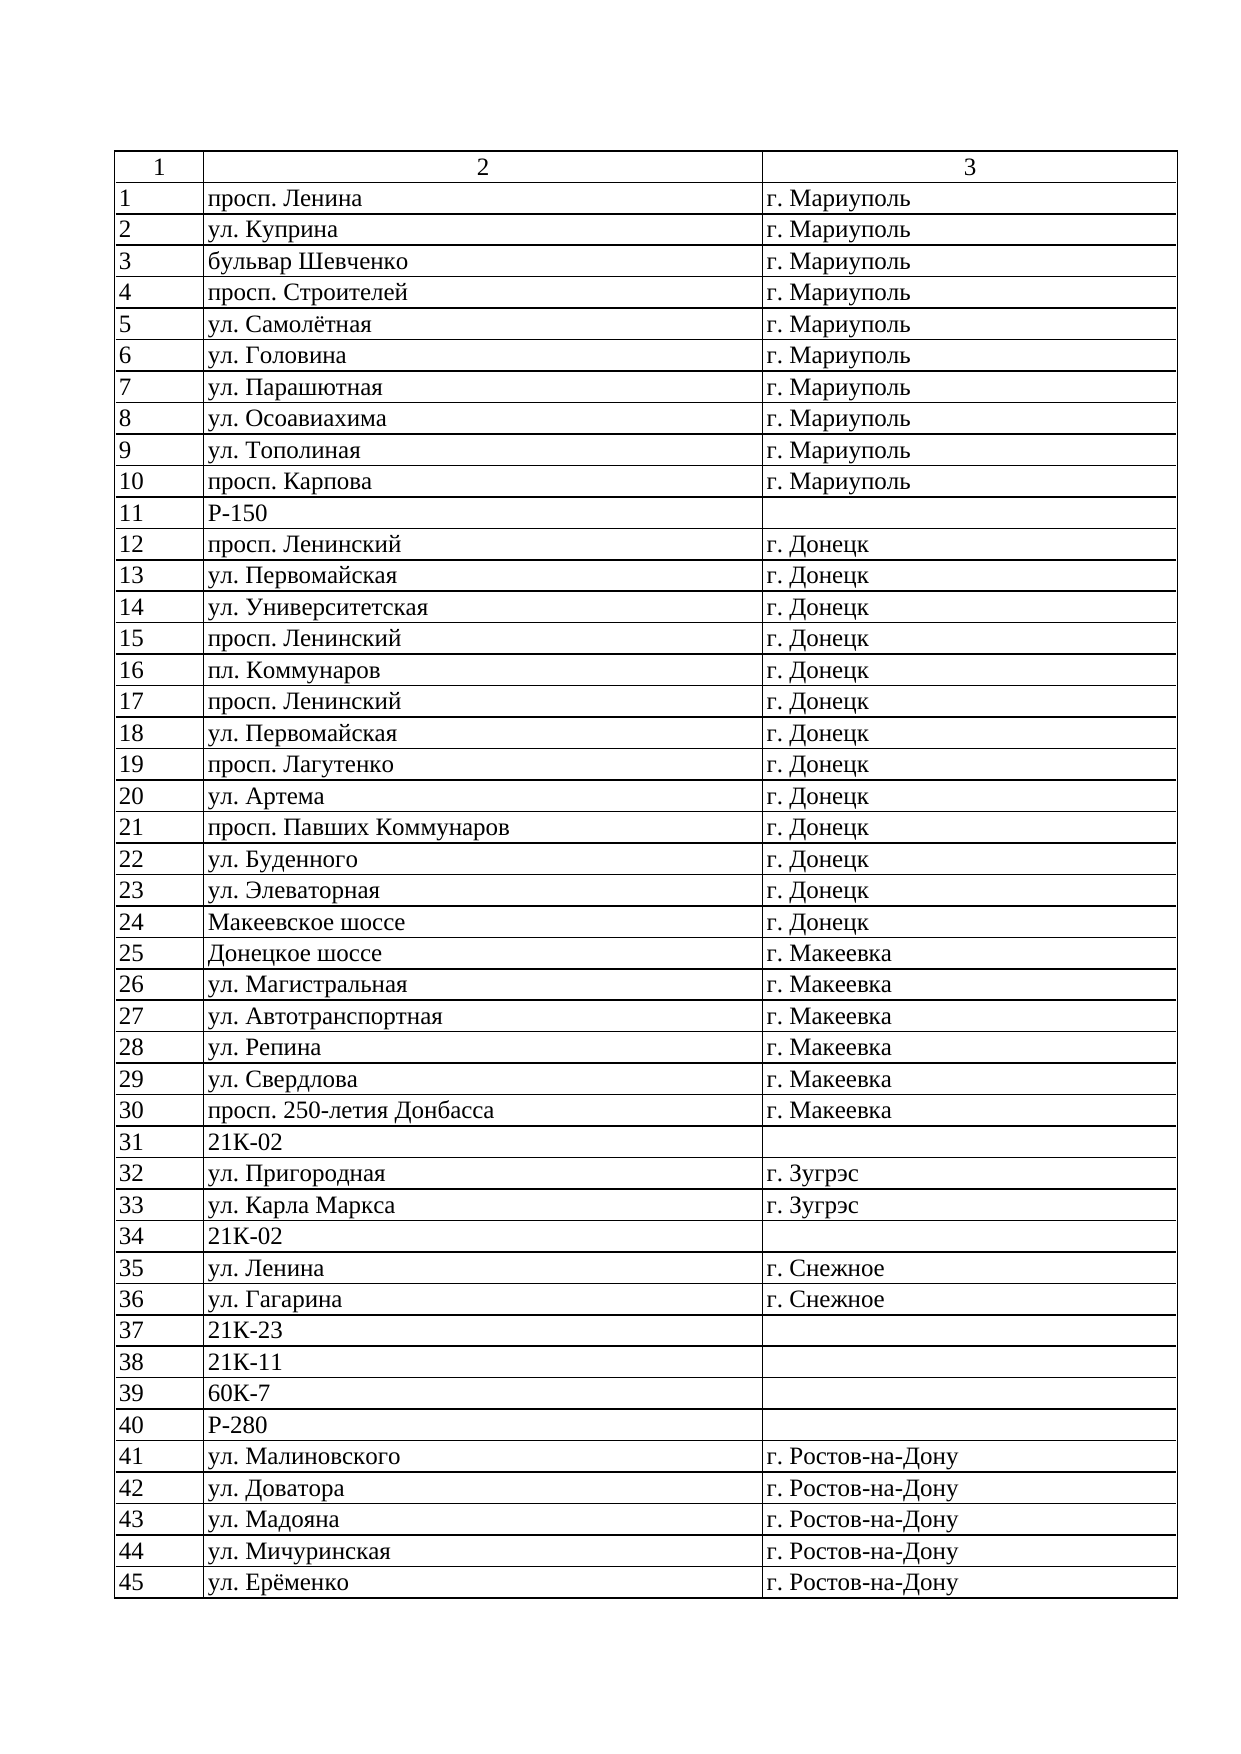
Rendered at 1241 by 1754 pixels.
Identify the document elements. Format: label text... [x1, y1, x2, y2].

table_cell г. Донецк [763, 528, 1177, 559]
table_cell просп. Ленина [204, 183, 762, 213]
table_cell ул. Репина [204, 1032, 762, 1062]
table_cell г. Ростов-на-Дону [763, 1566, 1177, 1597]
table_cell просп. Павших Коммунаров [204, 812, 762, 842]
table_cell Макеевское шоссе [204, 907, 762, 936]
table_cell 44 [115, 1535, 203, 1566]
table_cell 8 [115, 403, 203, 433]
table_cell 6 [115, 340, 203, 370]
table_cell ул. Осоавиахима [204, 403, 762, 433]
table_cell ул. Куприна [204, 215, 762, 244]
table_cell 18 [115, 717, 203, 748]
table_cell 27 [115, 1000, 203, 1031]
table_cell 19 [115, 749, 203, 779]
table_cell г. Донецк [763, 905, 1177, 936]
table_cell 15 [115, 623, 203, 653]
table_cell 28 [115, 1032, 203, 1062]
table_cell 17 [115, 686, 203, 716]
table_cell г. Донецк [763, 653, 1177, 685]
table_cell ул. Свердлова [204, 1064, 762, 1094]
table_cell 4 [115, 277, 203, 307]
table_cell 38 [115, 1346, 203, 1377]
table_cell 3 [763, 152, 1177, 181]
table_cell 12 [115, 529, 203, 559]
table_cell просп. Ленинский [204, 686, 762, 716]
table_cell просп. Ленинский [204, 529, 762, 559]
table_cell г. Донецк [763, 622, 1177, 653]
table_cell ул. Самолётная [204, 309, 762, 339]
table_cell 33 [115, 1189, 203, 1219]
table_cell 21 [115, 812, 203, 842]
table_cell г. Донецк [763, 874, 1177, 905]
table_cell г. Донецк [763, 748, 1177, 779]
table_cell бульвар Шевченко [204, 246, 762, 276]
table_cell просп. Лагутенко [204, 749, 762, 779]
table_cell г. Макеевка [763, 1094, 1177, 1125]
table_cell 43 [115, 1504, 203, 1534]
table_cell Р-150 [204, 498, 762, 527]
table_cell 30 [115, 1095, 203, 1125]
table_cell 29 [115, 1063, 203, 1094]
table_cell 21К-02 [204, 1221, 762, 1251]
table_cell 40 [115, 1409, 203, 1440]
table_cell г. Донецк [763, 590, 1177, 622]
table_cell ул. Мичуринская [204, 1536, 762, 1566]
table_cell 26 [115, 969, 203, 999]
table_cell ул. Магистральная [204, 970, 762, 999]
table_cell 7 [115, 371, 203, 402]
table_cell 35 [115, 1252, 203, 1282]
table_cell г. Мариуполь [763, 465, 1177, 496]
table_cell г. Мариуполь [763, 213, 1177, 244]
table_cell просп. Ленинский [204, 623, 762, 653]
table_cell 22 [115, 843, 203, 873]
table_cell 36 [115, 1284, 203, 1314]
table_cell г. Донецк [763, 685, 1177, 716]
table_cell г. Донецк [763, 716, 1177, 748]
table_cell [763, 1220, 1177, 1251]
table_cell 14 [115, 591, 203, 622]
table_cell просп. Карпова [204, 466, 762, 496]
table_cell г. Мариуполь [763, 402, 1177, 433]
table_cell г. Донецк [763, 811, 1177, 842]
table_cell ул. Буденного [204, 844, 762, 873]
table_cell г. Ростов-на-Дону [763, 1471, 1177, 1503]
table_cell ул. Доватора [204, 1473, 762, 1503]
table_cell ул. Карла Маркса [204, 1190, 762, 1219]
table_cell 45 [115, 1567, 203, 1597]
table_cell ул. Артема [204, 781, 762, 811]
table_cell г. Зугрэс [763, 1188, 1177, 1219]
table_cell г. Мариуполь [763, 370, 1177, 402]
table_cell г. Донецк [763, 559, 1177, 590]
table_cell 13 [115, 560, 203, 590]
table_cell г. Мариуполь [763, 276, 1177, 307]
table_cell г. Макеевка [763, 999, 1177, 1031]
table_cell ул. Головина [204, 340, 762, 370]
table_cell г. Ростов-на-Дону [763, 1534, 1177, 1566]
table_cell просп. 250-летия Донбасса [204, 1095, 762, 1125]
table_cell г. Мариуполь [763, 181, 1177, 213]
table_cell 21К-23 [204, 1316, 762, 1345]
table_cell ул. Мадояна [204, 1504, 762, 1534]
table_cell 2 [115, 214, 203, 244]
table_cell ул. Парашютная [204, 372, 762, 402]
table_cell г. Мариуполь [763, 244, 1177, 276]
table_cell 25 [115, 938, 203, 968]
table_cell г. Макеевка [763, 968, 1177, 999]
table_cell 60К-7 [204, 1378, 762, 1408]
table_cell 24 [115, 906, 203, 936]
table_cell 9 [115, 434, 203, 464]
table_cell 32 [115, 1158, 203, 1188]
table_cell ул. Пригородная [204, 1158, 762, 1188]
table_cell ул. Элеваторная [204, 875, 762, 905]
table_cell 34 [115, 1221, 203, 1251]
table_cell г. Макеевка [763, 936, 1177, 968]
table_cell ул. Тополиная [204, 435, 762, 464]
table_cell г. Мариуполь [763, 433, 1177, 464]
table_cell ул. Ерёменко [204, 1567, 762, 1597]
table_cell 21К-02 [204, 1127, 762, 1157]
table_cell 2 [204, 152, 762, 181]
table_cell 1 [115, 152, 203, 181]
table_cell г. Макеевка [763, 1062, 1177, 1094]
table_cell Р-280 [204, 1410, 762, 1440]
table_cell 10 [115, 466, 203, 496]
table_cell [763, 496, 1177, 527]
table_cell 1 [115, 183, 203, 213]
table_cell ул. Ленина [204, 1253, 762, 1282]
table_cell ул. Университетская [204, 592, 762, 622]
table_cell [763, 1314, 1177, 1345]
table_cell 11 [115, 497, 203, 527]
table_cell Донецкое шоссе [204, 938, 762, 968]
table_cell г. Мариуполь [763, 307, 1177, 339]
table_cell 31 [115, 1126, 203, 1157]
table_cell ул. Малиновского [204, 1441, 762, 1471]
table_cell ул. Гагарина [204, 1284, 762, 1314]
table_cell г. Макеевка [763, 1031, 1177, 1062]
table_cell 16 [115, 654, 203, 685]
table_cell [763, 1125, 1177, 1157]
table_cell 37 [115, 1315, 203, 1345]
table_cell г. Мариуполь [763, 339, 1177, 370]
table_cell 23 [115, 875, 203, 905]
table_cell ул. Первомайская [204, 718, 762, 748]
table_cell г. Донецк [763, 779, 1177, 811]
table_cell ул. Первомайская [204, 561, 762, 590]
table_cell пл. Коммунаров [204, 655, 762, 685]
table_cell 42 [115, 1472, 203, 1503]
table_cell 3 [115, 245, 203, 276]
table_cell г. Зугрэс [763, 1157, 1177, 1188]
table_cell [763, 1408, 1177, 1440]
table_cell 20 [115, 780, 203, 811]
table_cell г. Ростов-на-Дону [763, 1503, 1177, 1534]
table_cell г. Донецк [763, 842, 1177, 873]
table_cell 5 [115, 308, 203, 339]
table_cell 21К-11 [204, 1347, 762, 1377]
table_cell [763, 1377, 1177, 1408]
table_cell ул. Автотранспортная [204, 1001, 762, 1031]
table_cell 41 [115, 1441, 203, 1471]
table_cell г. Снежное [763, 1251, 1177, 1282]
table_cell 39 [115, 1378, 203, 1408]
table_cell г. Снежное [763, 1283, 1177, 1314]
table_cell г. Ростов-на-Дону [763, 1440, 1177, 1471]
table_cell просп. Строителей [204, 277, 762, 307]
table_cell [763, 1345, 1177, 1377]
